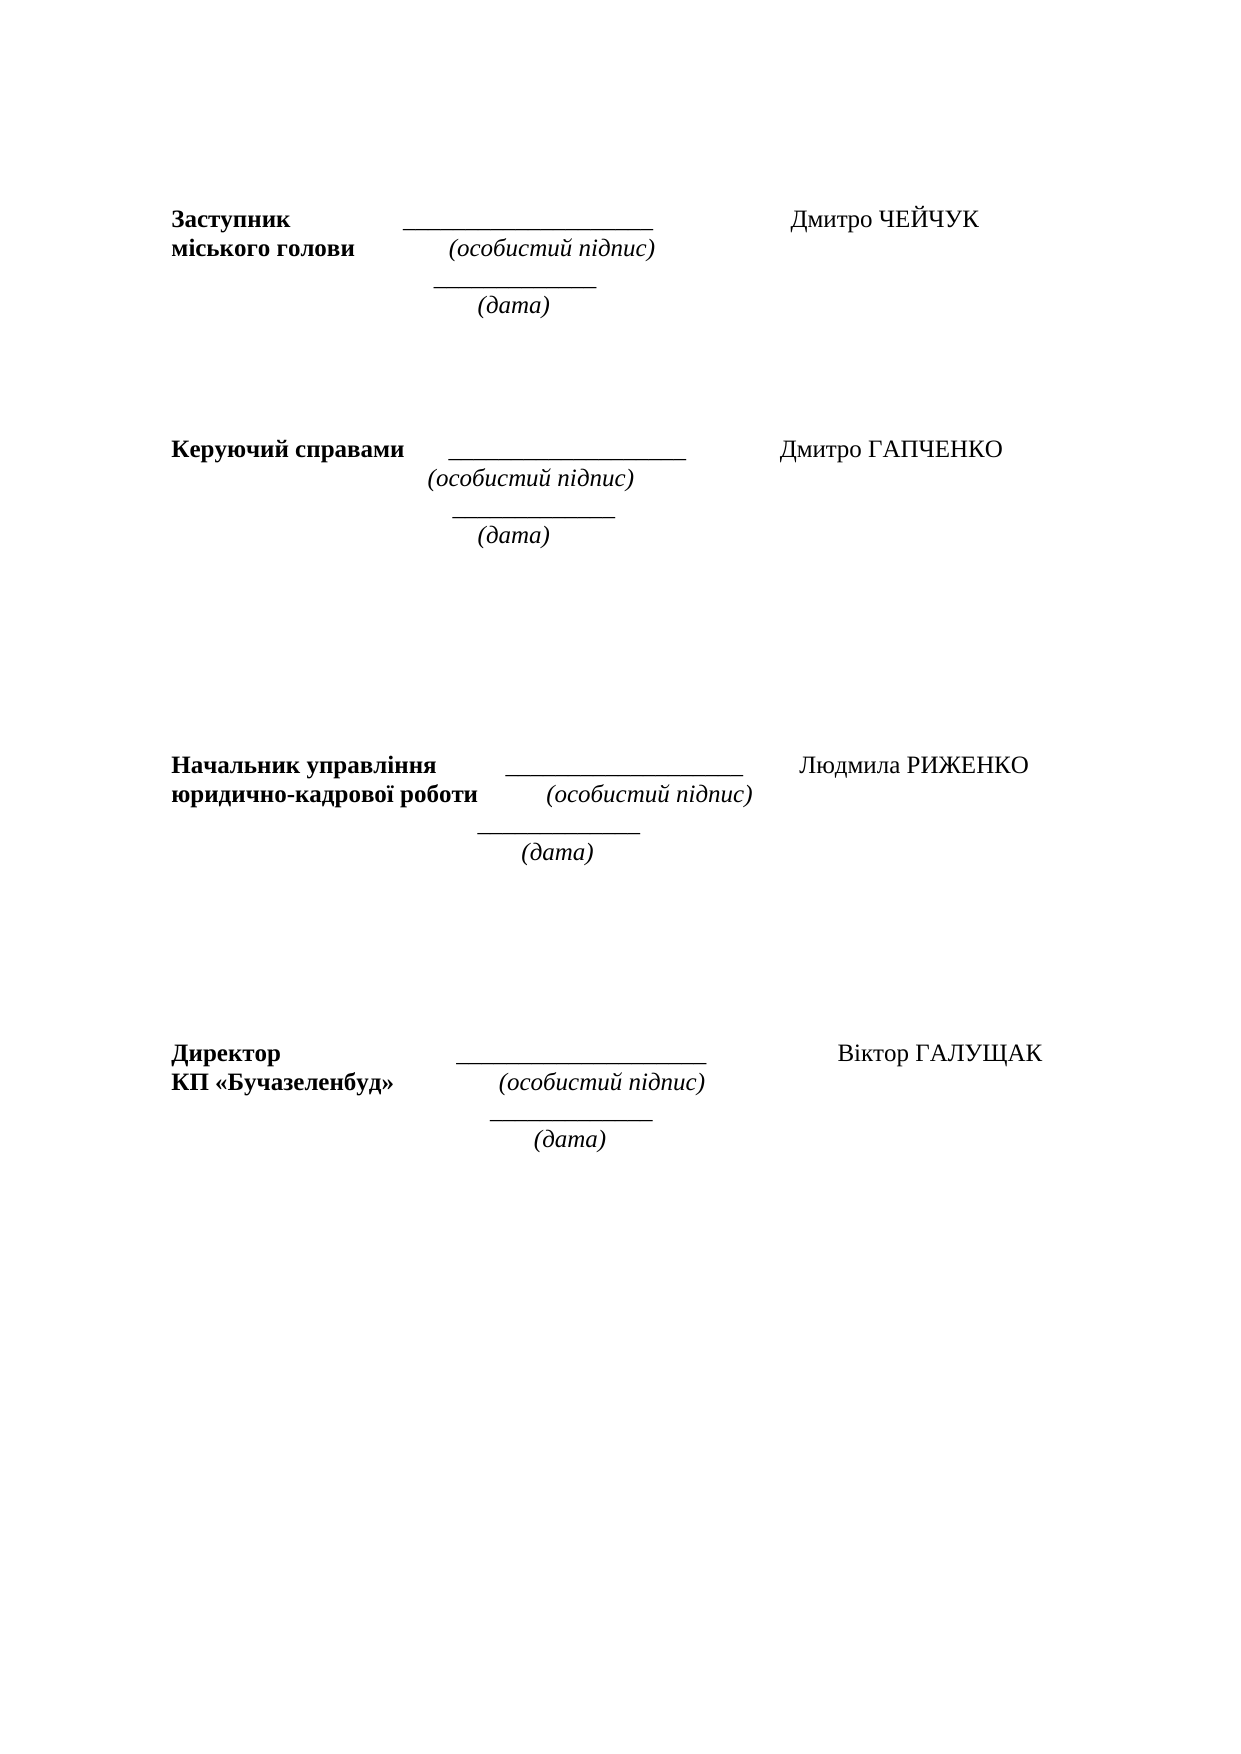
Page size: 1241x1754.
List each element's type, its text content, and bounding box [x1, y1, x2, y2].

text (дата) [171, 291, 1128, 319]
text _____________ [171, 808, 1128, 837]
text Керуючий справами ___________________ Дмитро ГАПЧЕНКО [171, 434, 1128, 463]
text (дата) [171, 521, 1128, 549]
text Директор ____________________ Віктор ГАЛУЩАК [171, 1038, 1128, 1067]
text (дата) [171, 837, 1128, 866]
text юридично-кадрової роботи (особистий підпис) [171, 779, 1128, 808]
text _____________ [171, 1096, 1128, 1124]
text міського голови (особистий підпис) [171, 233, 1128, 262]
text Заступник ____________________ Дмитро ЧЕЙЧУК [171, 204, 1128, 233]
text (дата) [171, 1124, 1128, 1153]
text (особистий підпис) [171, 463, 1128, 492]
text Начальник управління ___________________ Людмила РИЖЕНКО [171, 751, 1128, 779]
text КП «Бучазеленбуд» (особистий підпис) [171, 1067, 1128, 1096]
text _____________ [171, 262, 1128, 291]
text _____________ [171, 492, 1128, 521]
